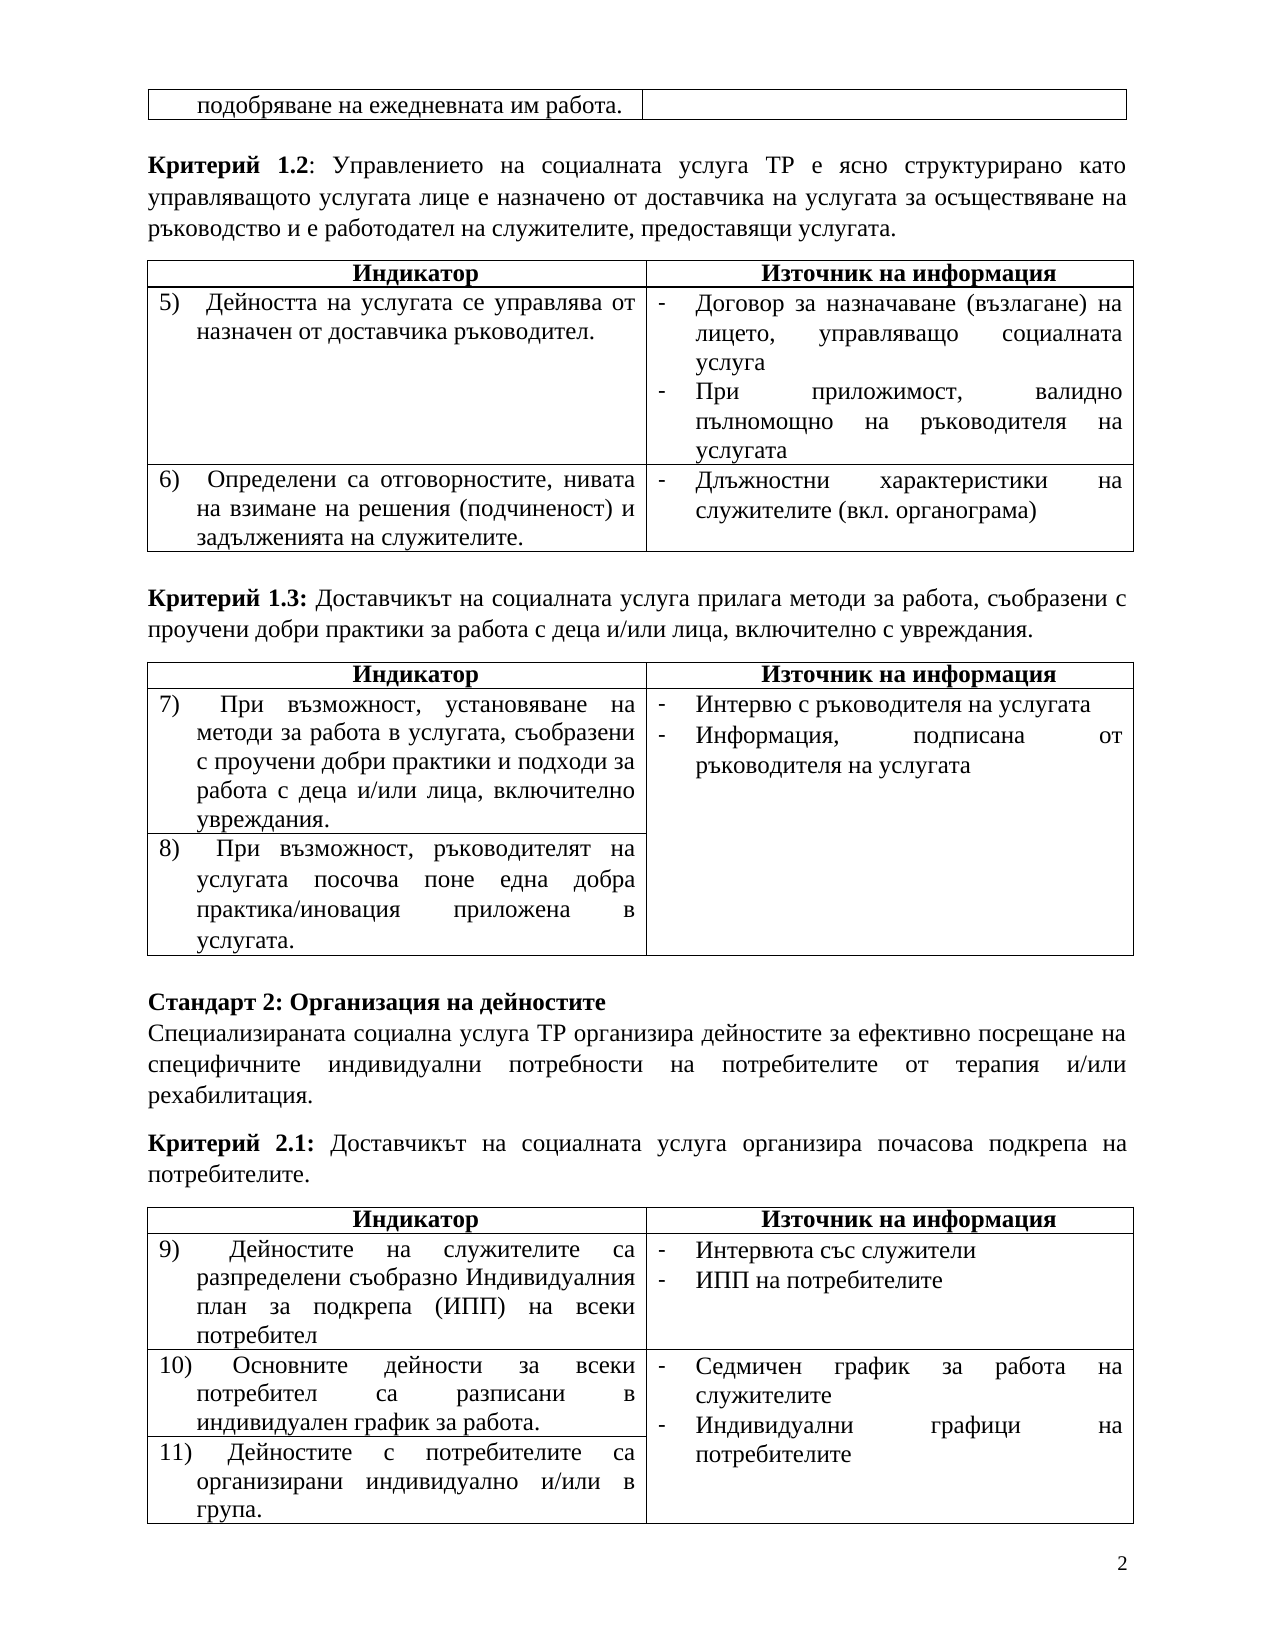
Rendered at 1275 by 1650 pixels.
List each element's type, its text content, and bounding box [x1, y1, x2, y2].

text Критерий 2.1: Доставчикът на социалната услуга организира почасова подкрепа на потребителите. [148, 1128, 1127, 1188]
table_cell Интервю с ръководителя на услугата Информация, подписана от ръководителя на услугата [647, 689, 1133, 955]
table_header Индикатор [148, 663, 646, 688]
table_cell Дейността на услугата се управлява от назначен от доставчика ръководител. [148, 288, 646, 463]
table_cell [643, 90, 1126, 118]
table_cell При възможност, установяване на методи за работа в услугата, съобразени с проучени добри практики и подходи за работа с деца и/или лица, включително увреждания. [148, 689, 646, 832]
table_cell Дейностите с потребителите са организирани индивидуално и/или в група. [148, 1437, 646, 1523]
table_header Източник на информация [647, 663, 1133, 688]
table_header Индикатор [148, 261, 646, 286]
table_cell Длъжностни характеристики на служителите (вкл. органограма) [647, 465, 1133, 551]
text Критерий 1.2: Управлението на социалната услуга ТР е ясно структурирано като управляващото услугата лице е назначено от доставчика на услугата за осъществяване на ръководство и е работодател на служителите, предоставящи услугата. [148, 151, 1127, 241]
table_cell Седмичен график за работа на служителите Индивидуални графици на потребителите [647, 1350, 1133, 1523]
text Стандарт 2: Организация на дейностите [148, 987, 1127, 1016]
table_cell Определени са отговорностите, нивата на взимане на решения (подчиненост) и задълженията на служителите. [148, 465, 646, 551]
table_cell Дейностите на служителите са разпределени съобразно Индивидуалния план за подкрепа (ИПП) на всеки потребител [148, 1234, 646, 1349]
table_cell Интервюта със служители ИПП на потребителите [647, 1234, 1133, 1349]
text Специализираната социална услуга ТР организира дейностите за ефективно посрещане на специфичните индивидуални потребности на потребителите от терапия и/или рехабилитация. [148, 1018, 1127, 1109]
text Критерий 1.3: Доставчикът на социалната услуга прилага методи за работа, съобразени с проучени добри практики за работа с деца и/или лица, включително с увреждания. [148, 583, 1127, 643]
table_cell Договор за назначаване (възлагане) на лицето, управляващо социалната услуга При приложимост, валидно пълномощно на ръководителя на услугата [647, 288, 1133, 463]
table_header Източник на информация [647, 1208, 1133, 1233]
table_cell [149, 90, 642, 118]
table_header Индикатор [148, 1208, 646, 1233]
table_header Източник на информация [647, 261, 1133, 286]
table_cell Основните дейности за всеки потребител са разписани в индивидуален график за работа. [148, 1350, 646, 1436]
table_cell При възможност, ръководителят на услугата посочва поне една добра практика/иновация приложена в услугата. [148, 834, 646, 955]
